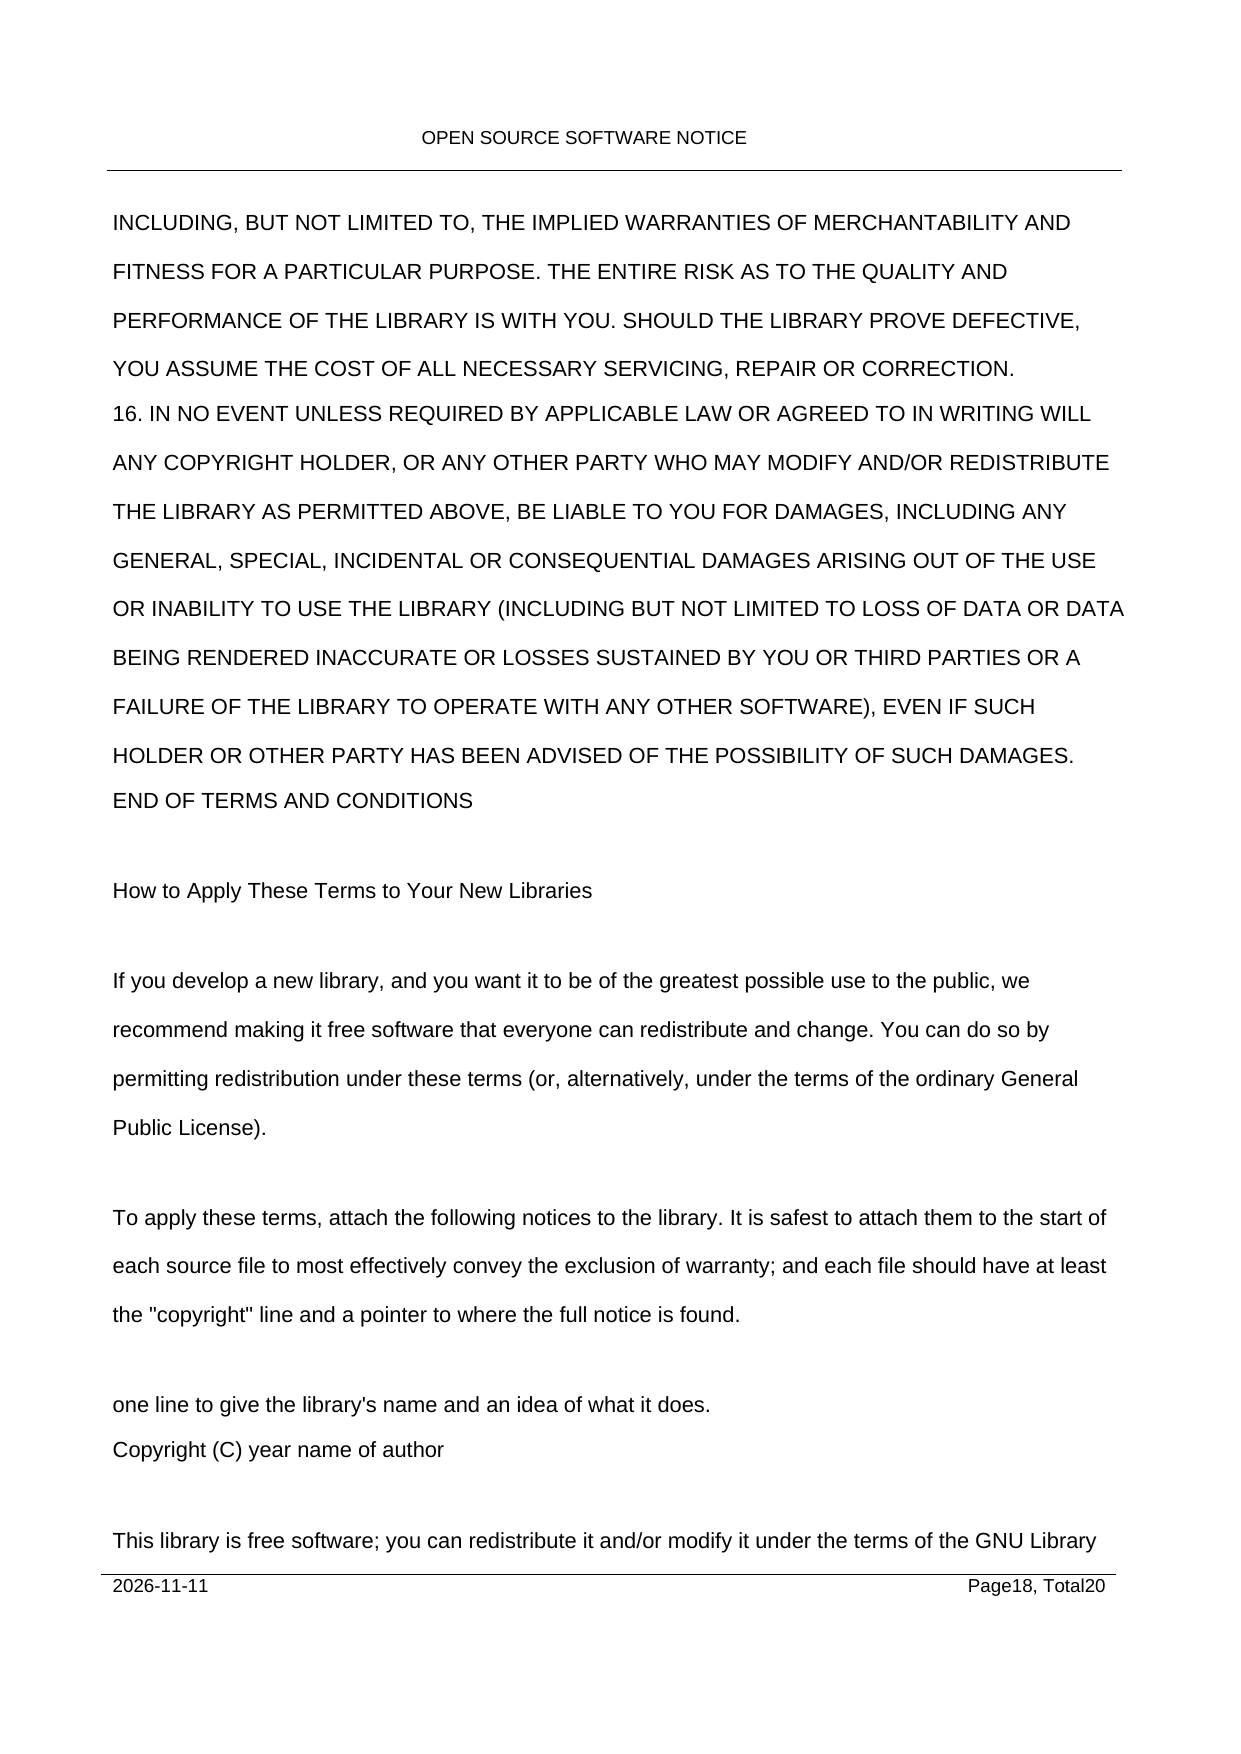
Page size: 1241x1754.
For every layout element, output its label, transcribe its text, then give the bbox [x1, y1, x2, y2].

text To apply these terms, attach the following notices to the library. It is safest to attach them to the start of each source file to most effectively convey the exclusion of warranty; and each file should have at least the "copyright" line and a pointer to where the full notice is found. [112, 1201, 1128, 1331]
text Copyright (C) year name of author [112, 1434, 1128, 1466]
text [112, 206, 1128, 385]
text How to Apply These Terms to Your New Libraries [112, 874, 1128, 907]
text END OF TERMS AND CONDITIONS [112, 784, 1128, 817]
text 16. IN NO EVENT UNLESS REQUIRED BY APPLICABLE LAW OR AGREED TO IN WRITING WILL ANY COPYRIGHT HOLDER, OR ANY OTHER PARTY WHO MAY MODIFY AND/OR REDISTRIBUTE THE LIBRARY AS PERMITTED ABOVE, BE LIABLE TO YOU FOR DAMAGES, INCLUDING ANY GENERAL, SPECIAL, INCIDENTAL OR CONSEQUENTIAL DAMAGES ARISING OUT OF THE USE OR INABILITY TO USE THE LIBRARY (INCLUDING BUT NOT LIMITED TO LOSS OF DATA OR DATA BEING RENDERED INACCURATE OR LOSSES SUSTAINED BY YOU OR THIRD PARTIES OR A FAILURE OF THE LIBRARY TO OPERATE WITH ANY OTHER SOFTWARE), EVEN IF SUCH HOLDER OR OTHER PARTY HAS BEEN ADVISED OF THE POSSIBILITY OF SUCH DAMAGES. [112, 398, 1128, 771]
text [112, 1524, 1128, 1556]
text If you develop a new library, and you want it to be of the greatest possible use to the public, we recommend making it free software that everyone can redistribute and change. You can do so by permitting redistribution under these terms (or, alternatively, under the terms of the ordinary General Public License). [112, 964, 1128, 1143]
text one line to give the library's name and an idea of what it does. [112, 1389, 1128, 1421]
